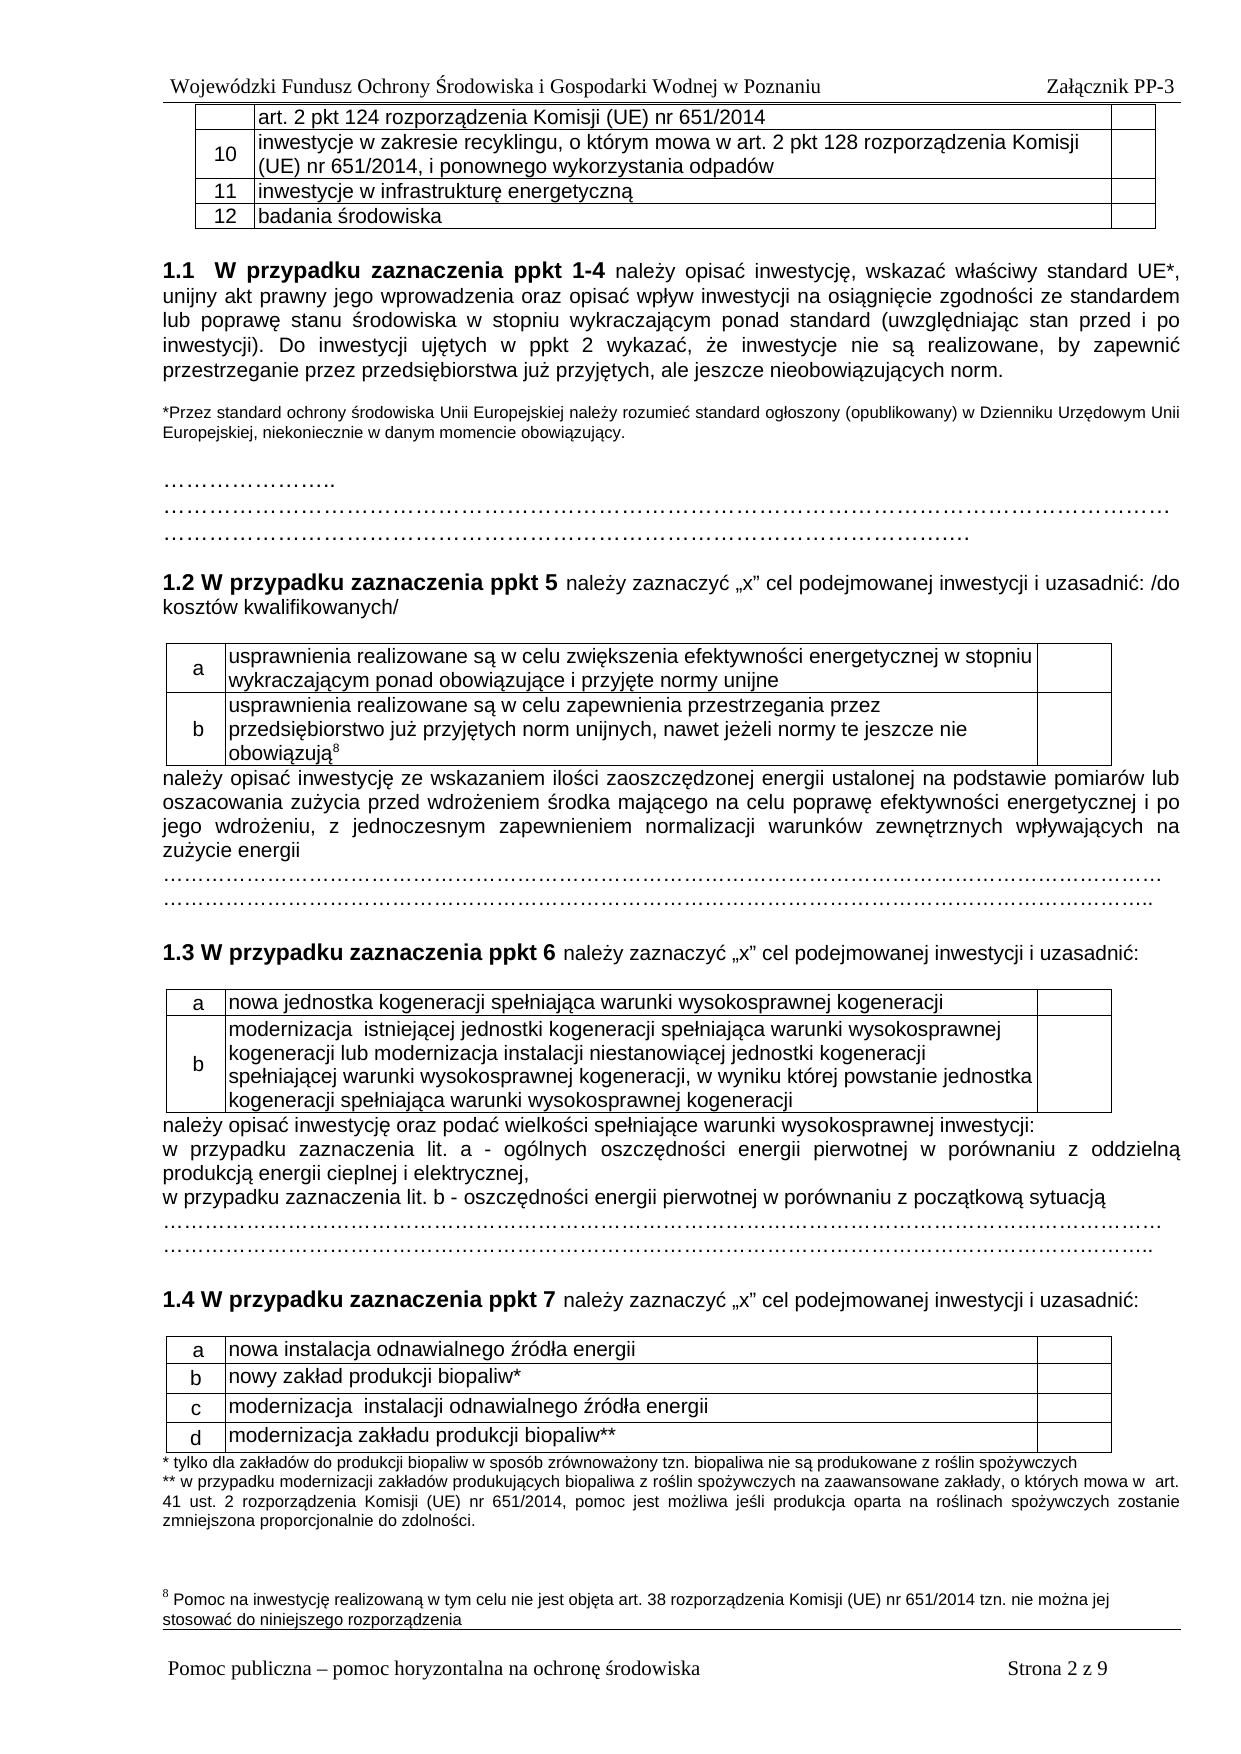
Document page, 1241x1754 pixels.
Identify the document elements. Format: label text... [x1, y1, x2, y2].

text *Przez standard ochrony środowiska Unii Europejskiej należy rozumieć standard ogłoszony (opublikowany) w Dzienniku Urzędowym Unii Europejskiej, niekoniecznie w danym momencie obowiązujący. [162, 403, 1181, 442]
table_header usprawnienia realizowane są w celu zwiększenia efektywności energetycznej w stopniu wykraczającym ponad obowiązujące i przyjęte normy unijne [226, 644, 1037, 692]
table_cell b [167, 1016, 225, 1112]
table_cell [1112, 179, 1155, 202]
text …………………………………………………………………………………………………………………………………………………………………………………………………………………………………………………………….. [162, 862, 1181, 910]
table_cell [1038, 1394, 1111, 1422]
table_cell badania środowiska [255, 204, 1111, 227]
table_header [1038, 1337, 1111, 1363]
table_cell modernizacja zakładu produkcji biopaliw** [226, 1423, 1037, 1452]
text 1.4 W przypadku zaznaczenia ppkt 7 należy zaznaczyć „x” cel podejmowanej inwestycji i uzasadnić: [162, 1286, 1181, 1312]
text …………………..……………………………………………………………………………………………………………………………………………………………………………………………………………….… [162, 466, 1181, 545]
text w przypadku zaznaczenia lit. b - oszczędności energii pierwotnej w porównaniu z początkową sytuacją [162, 1185, 1181, 1209]
text należy opisać inwestycję oraz podać wielkości spełniające warunki wysokosprawnej inwestycji: [162, 1113, 1181, 1137]
text ** w przypadku modernizacji zakładów produkujących biopaliwa z roślin spożywczych na zaawansowane zakłady, o których mowa w art. 41 ust. 2 rozporządzenia Komisji (UE) nr 651/2014, pomoc jest możliwa jeśli produkcja oparta na roślinach spożywczych zostanie zmniejszona proporcjonalnie do zdolności. [162, 1472, 1181, 1530]
text * tylko dla zakładów do produkcji biopaliw w sposób zrównoważony tzn. biopaliwa nie są produkowane z roślin spożywczych [162, 1453, 1181, 1472]
table_header [1038, 990, 1111, 1015]
table_cell [1038, 1364, 1111, 1392]
table_cell inwestycje w infrastrukturę energetyczną [255, 179, 1111, 202]
table_header [1038, 644, 1111, 692]
table_cell modernizacja instalacji odnawialnego źródła energii [226, 1394, 1037, 1422]
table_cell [255, 105, 1111, 128]
table_header a [167, 644, 225, 692]
table_cell d [167, 1423, 225, 1452]
table_cell 12 [196, 204, 254, 227]
table_cell 11 [196, 179, 254, 202]
text …………………………………………………………………………………………………………………………………………………………………………………………………………………………………………………………….. [162, 1209, 1181, 1257]
table_cell [1038, 1423, 1111, 1452]
table_header nowa jednostka kogeneracji spełniająca warunki wysokosprawnej kogeneracji [226, 990, 1037, 1015]
table_cell inwestycje w zakresie recyklingu, o którym mowa w art. 2 pkt 128 rozporządzenia Komisji (UE) nr 651/2014, i ponownego wykorzystania odpadów [255, 130, 1111, 177]
table_cell b [167, 1364, 225, 1392]
table_header a [167, 990, 225, 1015]
table_header a [167, 1337, 225, 1363]
table_cell [1112, 105, 1155, 128]
table_cell [1038, 693, 1111, 765]
table_cell usprawnienia realizowane są w celu zapewnienia przestrzegania przez przedsiębiorstwo już przyjętych norm unijnych, nawet jeżeli normy te jeszcze nie obowiązują [226, 693, 1037, 765]
table_cell [1112, 130, 1155, 177]
table_cell [1038, 1016, 1111, 1112]
text należy opisać inwestycję ze wskazaniem ilości zaoszczędzonej energii ustalonej na podstawie pomiarów lub oszacowania zużycia przed wdrożeniem środka mającego na celu poprawę efektywności energetycznej i po jego wdrożeniu, z jednoczesnym zapewnieniem normalizacji warunków zewnętrznych wpływających na zużycie energii [162, 766, 1181, 862]
table_header nowa instalacja odnawialnego źródła energii [226, 1337, 1037, 1363]
table_cell 10 [196, 130, 254, 177]
table_cell [1112, 204, 1155, 227]
table_cell nowy zakład produkcji biopaliw* [226, 1364, 1037, 1392]
text w przypadku zaznaczenia lit. a - ogólnych oszczędności energii pierwotnej w porównaniu z oddzielną produkcją energii cieplnej i elektrycznej, [162, 1137, 1181, 1185]
text 1.3 W przypadku zaznaczenia ppkt 6 należy zaznaczyć „x” cel podejmowanej inwestycji i uzasadnić: [162, 938, 1181, 965]
table_cell c [167, 1394, 225, 1422]
table_cell 9 [196, 105, 254, 128]
text 1.1 W przypadku zaznaczenia ppkt 1-4 należy opisać inwestycję, wskazać właściwy standard UE*, unijny akt prawny jego wprowadzenia oraz opisać wpływ inwestycji na osiągnięcie zgodności ze standardem lub poprawę stanu środowiska w stopniu wykraczającym ponad standard (uwzględniając stan przed i po inwestycji). Do inwestycji ujętych w ppkt 2 wykazać, że inwestycje nie są realizowane, by zapewnić przestrzeganie przez przedsiębiorstwa już przyjętych, ale jeszcze nieobowiązujących norm. [162, 257, 1181, 382]
table_cell modernizacja istniejącej jednostki kogeneracji spełniająca warunki wysokosprawnej kogeneracji lub modernizacja instalacji niestanowiącej jednostki kogeneracji spełniającej warunki wysokosprawnej kogeneracji, w wyniku której powstanie jednostka kogeneracji spełniająca warunki wysokosprawnej kogeneracji [226, 1016, 1037, 1112]
text 1.2 W przypadku zaznaczenia ppkt 5 należy zaznaczyć „x” cel podejmowanej inwestycji i uzasadnić: /do kosztów kwalifikowanych/ [162, 569, 1181, 619]
table_cell b [167, 693, 225, 765]
